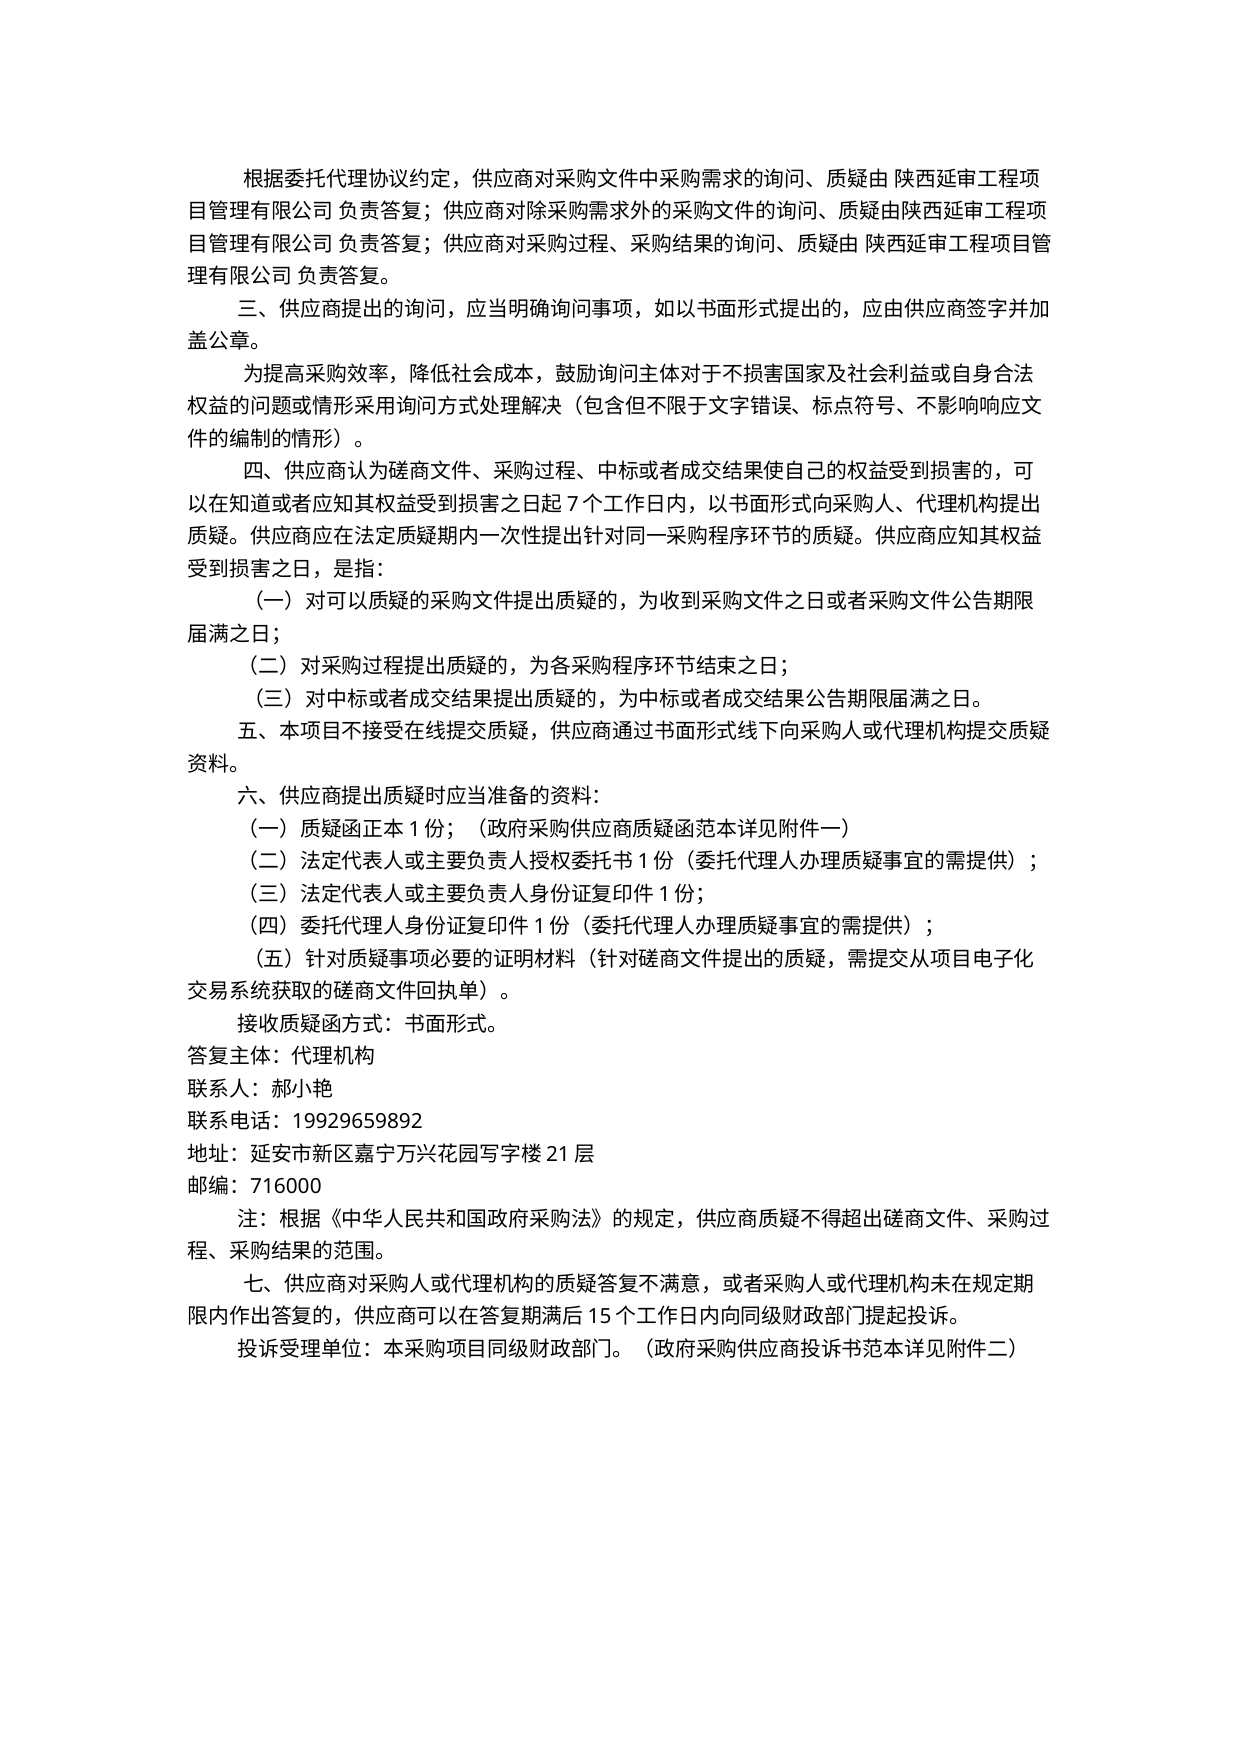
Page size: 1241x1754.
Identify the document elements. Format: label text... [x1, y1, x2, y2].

text 三、供应商提出的询问，应当明确询问事项，如以书面形式提出的，应由供应商签字并加盖公章。 [187, 292, 1053, 357]
text 为提高采购效率，降低社会成本，鼓励询问主体对于不损害国家及社会利益或自身合法权益的问题或情形采用询问方式处理解决（包含但不限于文字错误、标点符号、不影响响应文件的编制的情形）。 [187, 357, 1053, 454]
text （三）法定代表人或主要负责人身份证复印件1份； [187, 877, 1053, 909]
text 邮编：716000 [187, 1169, 1053, 1202]
text 注：根据《中华人民共和国政府采购法》的规定，供应商质疑不得超出磋商文件、采购过程、采购结果的范围。 [187, 1202, 1053, 1267]
text 六、供应商提出质疑时应当准备的资料： [187, 779, 1053, 812]
text 联系人：郝小艳 [187, 1072, 1053, 1104]
text （一）质疑函正本1份；（政府采购供应商质疑函范本详见附件一） [187, 812, 1053, 844]
text 四、供应商认为磋商文件、采购过程、中标或者成交结果使自己的权益受到损害的，可以在知道或者应知其权益受到损害之日起7个工作日内，以书面形式向采购人、代理机构提出质疑。供应商应在法定质疑期内一次性提出针对同一采购程序环节的质疑。供应商应知其权益受到损害之日，是指： [187, 454, 1053, 584]
text 联系电话：19929659892 [187, 1104, 1053, 1137]
text 接收质疑函方式：书面形式。 [187, 1007, 1053, 1039]
text （三）对中标或者成交结果提出质疑的，为中标或者成交结果公告期限届满之日。 [187, 682, 1053, 714]
text （二）法定代表人或主要负责人授权委托书1份（委托代理人办理质疑事宜的需提供）； [187, 844, 1053, 877]
text （一）对可以质疑的采购文件提出质疑的，为收到采购文件之日或者采购文件公告期限届满之日； [187, 584, 1053, 649]
text 答复主体：代理机构 [187, 1039, 1053, 1072]
text 五、本项目不接受在线提交质疑，供应商通过书面形式线下向采购人或代理机构提交质疑资料。 [187, 714, 1053, 779]
text （五）针对质疑事项必要的证明材料（针对磋商文件提出的质疑，需提交从项目电子化交易系统获取的磋商文件回执单）。 [187, 942, 1053, 1007]
text （四）委托代理人身份证复印件1份（委托代理人办理质疑事宜的需提供）； [187, 909, 1053, 942]
text （二）对采购过程提出质疑的，为各采购程序环节结束之日； [187, 649, 1053, 682]
text 投诉受理单位：本采购项目同级财政部门。（政府采购供应商投诉书范本详见附件二） [187, 1332, 1053, 1364]
text 地址：延安市新区嘉宁万兴花园写字楼21层 [187, 1137, 1053, 1169]
text 根据委托代理协议约定，供应商对采购文件中采购需求的询问、质疑由 陕西延审工程项目管理有限公司 负责答复；供应商对除采购需求外的采购文件的询问、质疑由陕西延审工程项目管理有限公司 负责答复；供应商对采购过程、采购结果的询问、质疑由 陕西延审工程项目管理有限公司 负责答复。 [187, 162, 1053, 292]
text 七、供应商对采购人或代理机构的质疑答复不满意，或者采购人或代理机构未在规定期限内作出答复的，供应商可以在答复期满后15个工作日内向同级财政部门提起投诉。 [187, 1267, 1053, 1332]
